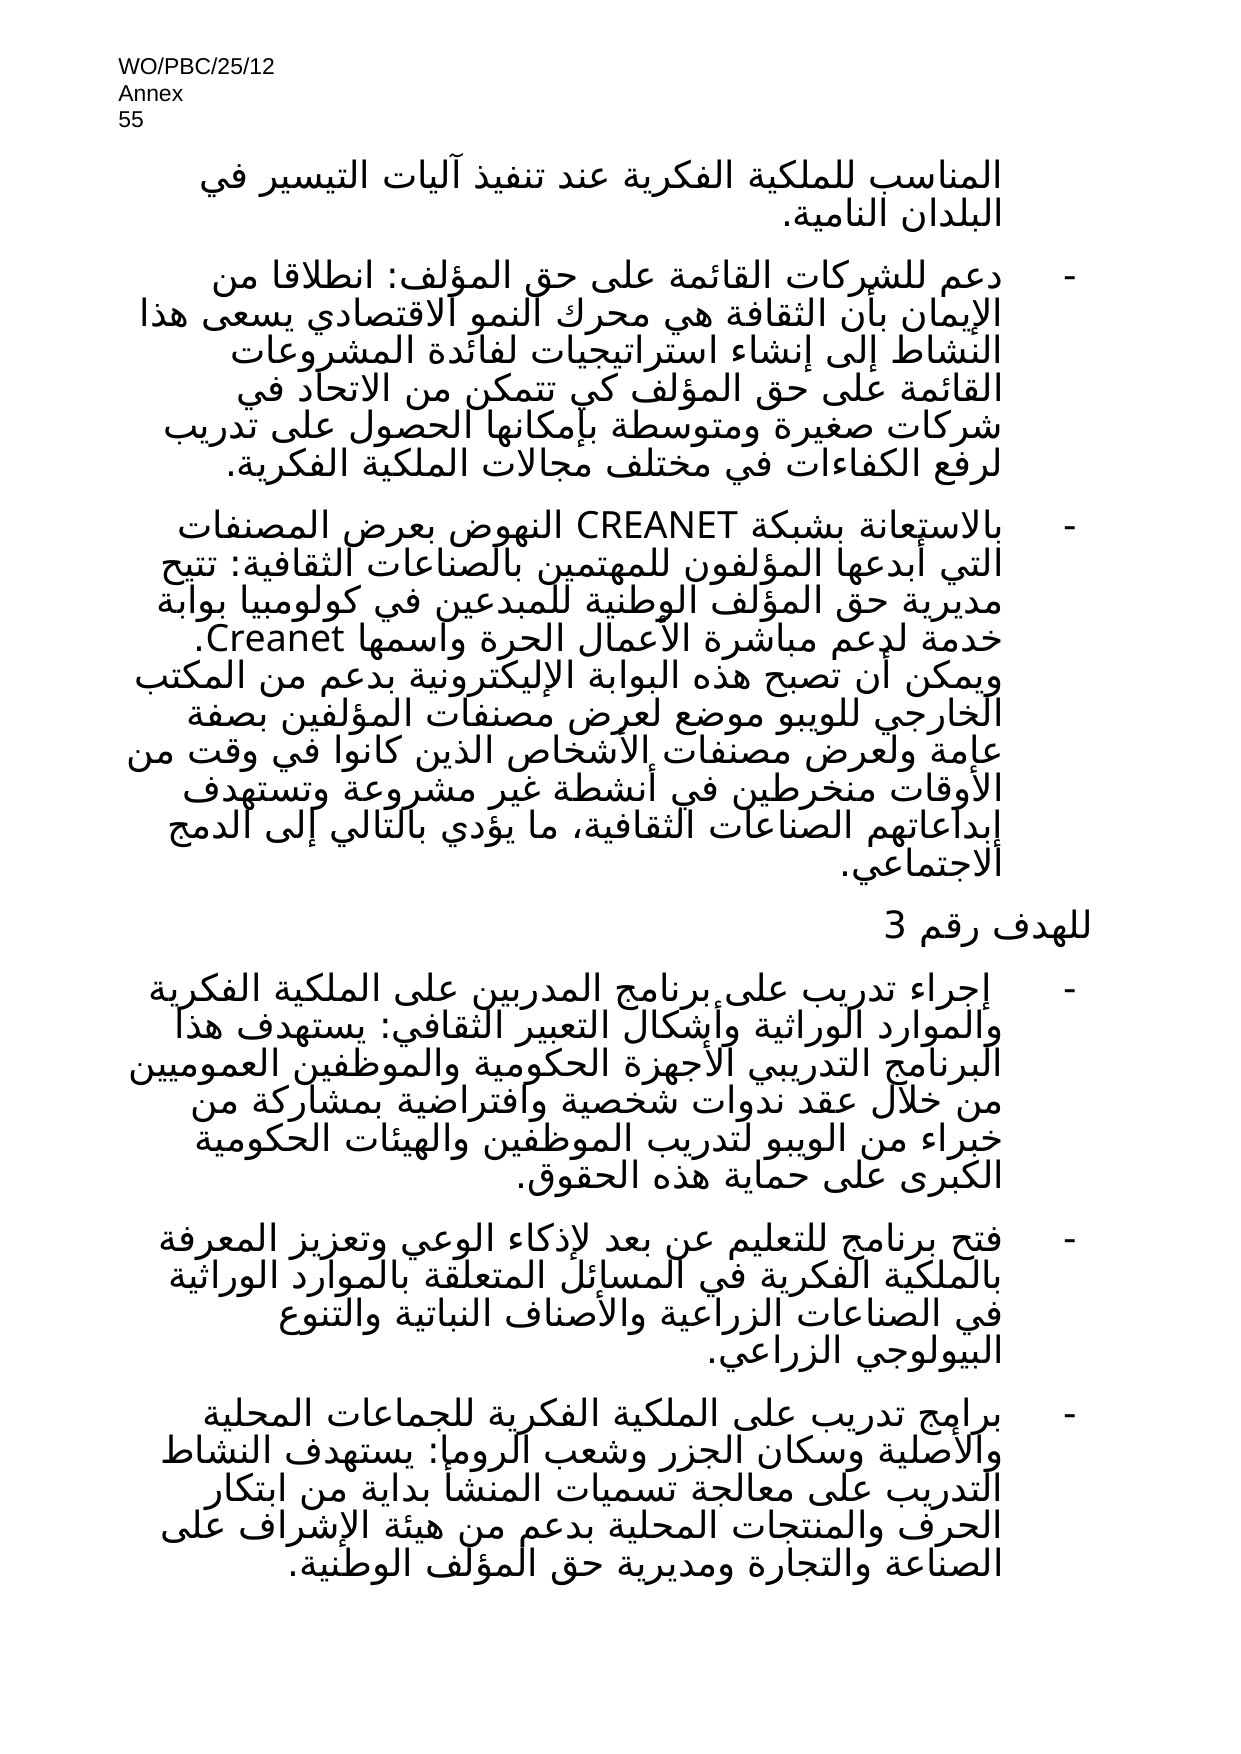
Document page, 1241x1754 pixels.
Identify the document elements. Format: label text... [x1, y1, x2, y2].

list بالاستعانة بشبكة CREANET النهوض بعرض المصنفات التي أبدعها المؤلفون للمهتمين بالصناعات الثقافية: تتيح مديرية حق المؤلف الوطنية للمبدعين في كولومبيا بوابة خدمة لدعم مباشرة الأعمال الحرة واسمها Creanet. ويمكن أن تصبح هذه البوابة الإليكترونية بدعم من المكتب الخارجي للويبو موضع لعرض مصنفات المؤلفين بصفة عامة ولعرض مصنفات الأشخاص الذين كانوا في وقت من الأوقات منخرطين في أنشطة غير مشروعة وتستهدف إبداعاتهم الصناعات الثقافية، ما يؤدي بالتالي إلى الدمج الاجتماعي. [118, 508, 1063, 883]
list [118, 158, 1063, 233]
list فتح برنامج للتعليم عن بعد لإذكاء الوعي وتعزيز المعرفة بالملكية الفكرية في المسائل المتعلقة بالموارد الوراثية في الصناعات الزراعية والأصناف النباتية والتنوع البيولوجي الزراعي. [118, 1221, 1063, 1371]
list برامج تدريب على الملكية الفكرية للجماعات المحلية والأصلية وسكان الجزر وشعب الروما: يستهدف النشاط التدريب على معالجة تسميات المنشأ بداية من ابتكار الحرف والمنتجات المحلية بدعم من هيئة الإشراف على الصناعة والتجارة ومديرية حق المؤلف الوطنية. [118, 1396, 1063, 1583]
list إجراء تدريب على برنامج المدربين على الملكية الفكرية والموارد الوراثية وأشكال التعبير الثقافي: يستهدف هذا البرنامج التدريبي الأجهزة الحكومية والموظفين العموميين من خلال عقد ندوات شخصية وافتراضية بمشاركة من خبراء من الويبو لتدريب الموظفين والهيئات الحكومية الكبرى على حماية هذه الحقوق. [118, 971, 1063, 1196]
text للهدف رقم 3 [118, 908, 1092, 946]
list دعم للشركات القائمة على حق المؤلف: انطلاقا من الإيمان بأن الثقافة هي محرك النمو الاقتصادي يسعى هذا النشاط إلى إنشاء استراتيجيات لفائدة المشروعات القائمة على حق المؤلف كي تتمكن من الاتحاد في شركات صغيرة ومتوسطة بإمكانها الحصول على تدريب لرفع الكفاءات في مختلف مجالات الملكية الفكرية. [118, 258, 1063, 483]
